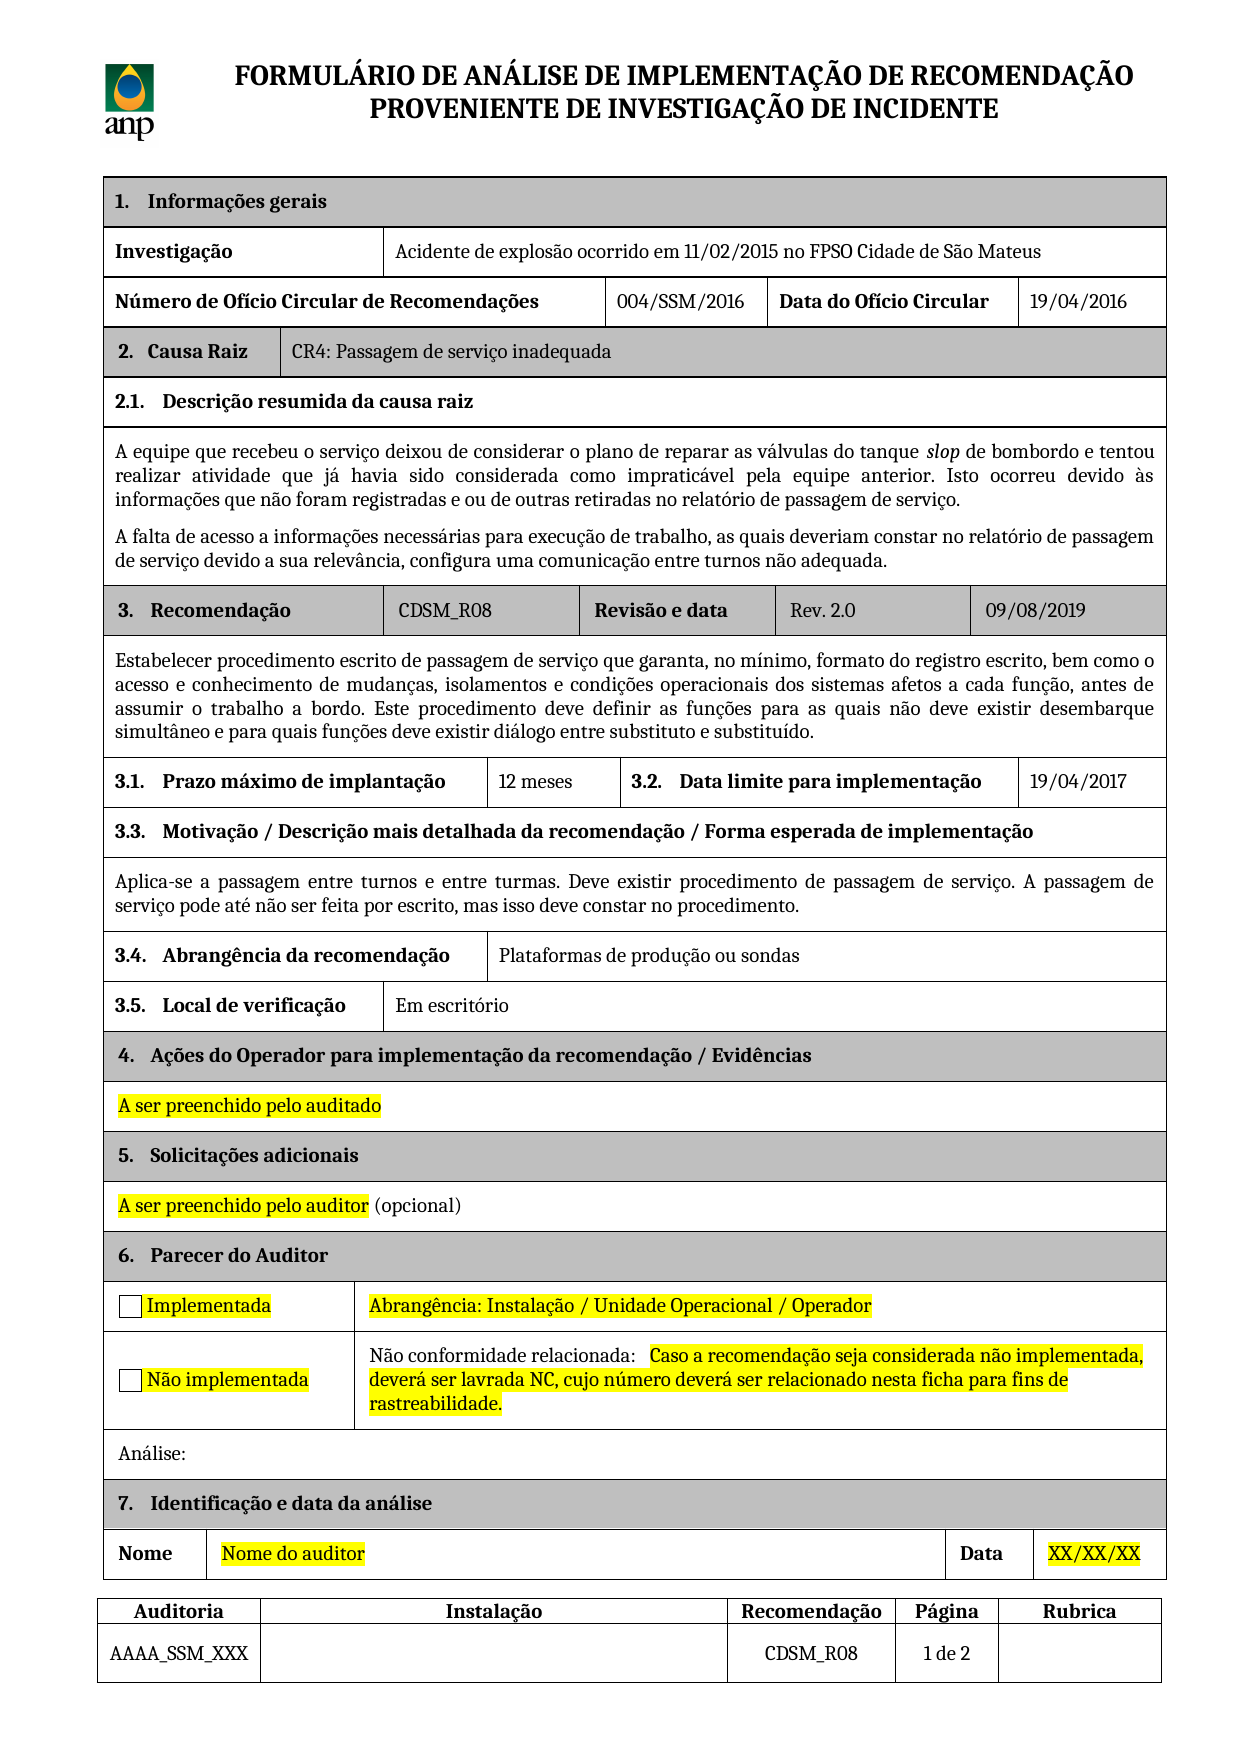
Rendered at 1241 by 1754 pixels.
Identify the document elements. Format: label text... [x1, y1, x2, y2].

table_cell 19/04/2017 [1019, 758, 1166, 807]
table_cell Nome do auditor [207, 1530, 945, 1578]
table_cell Revisão e data [580, 586, 775, 635]
table_cell Data do Ofício Circular [768, 278, 1018, 326]
table_cell Prazo máximo de implantação [104, 758, 487, 807]
table_cell Não implementada [104, 1332, 354, 1428]
table_cell Abrangência: Instalação / Unidade Operacional / Operador [355, 1282, 1166, 1331]
table_cell 19/04/2016 [1019, 278, 1166, 326]
table_cell Local de verificação [104, 982, 383, 1031]
table_cell Análise: [104, 1430, 1166, 1478]
table_cell Não conformidade relacionada: Caso a recomendação seja considerada não implementada, deverá ser lavrada NC, cujo número deverá ser relacionado nesta ficha para fins de rastreabilidade. [355, 1332, 1166, 1428]
table_cell Estabelecer procedimento escrito de passagem de serviço que garanta, no mínimo, formato do registro escrito, bem como o acesso e conhecimento de mudanças, isolamentos e condições operacionais dos sistemas afetos a cada função, antes de assumir o trabalho a bordo. Este procedimento deve definir as funções para as quais não deve existir desembarque simultâneo e para quais funções deve existir diálogo entre substituto e substituído. [104, 636, 1166, 757]
table_cell Ações do Operador para implementação da recomendação / Evidências [104, 1032, 1166, 1081]
table_cell Causa Raiz [104, 328, 280, 376]
table_header Informações gerais [104, 178, 1166, 226]
table_cell Investigação [104, 228, 383, 276]
table_cell CR4: Passagem de serviço inadequada [281, 328, 1166, 376]
table_cell Número de Ofício Circular de Recomendações [104, 278, 605, 326]
table_cell 004/SSM/2016 [606, 278, 767, 326]
table_cell Aplica-se a passagem entre turnos e entre turmas. Deve existir procedimento de passagem de serviço. A passagem de serviço pode até não ser feita por escrito, mas isso deve constar no procedimento. [104, 858, 1166, 931]
table_cell Em escritório [384, 982, 1166, 1031]
table_cell Abrangência da recomendação [104, 932, 487, 981]
table_cell Implementada [104, 1282, 354, 1331]
table_cell XX/XX/XX [1034, 1530, 1166, 1578]
table_cell Nome [104, 1530, 206, 1578]
table_cell Descrição resumida da causa raiz [104, 378, 1166, 426]
table_cell Parecer do Auditor [104, 1232, 1166, 1281]
table_cell CDSM_R08 [384, 586, 579, 635]
table_cell Data [946, 1530, 1033, 1578]
table_cell Solicitações adicionais [104, 1132, 1166, 1181]
table_cell Rev. 2.0 [776, 586, 970, 635]
table_cell 09/08/2019 [971, 586, 1166, 635]
table_cell A ser preenchido pelo auditado [104, 1082, 1166, 1131]
table_cell 12 meses [488, 758, 620, 807]
table_cell Acidente de explosão ocorrido em 11/02/2015 no FPSO Cidade de São Mateus [384, 228, 1166, 276]
table_cell Plataformas de produção ou sondas [488, 932, 1166, 981]
table_cell A equipe que recebeu o serviço deixou de considerar o plano de reparar as válvulas do tanque slop de bombordo e tentou realizar atividade que já havia sido considerada como impraticável pela equipe anterior. Isto ocorreu devido às informações que não foram registradas e ou de outras retiradas no relatório de passagem de serviço. A falta de acesso a informações necessárias para execução de trabalho, as quais deveriam constar no relatório de passagem de serviço devido a sua relevância, configura uma comunicação entre turnos não adequada. [104, 428, 1166, 585]
table_cell Recomendação [104, 586, 383, 635]
table_cell Data limite para implementação [621, 758, 1018, 807]
picture [100, 59, 160, 148]
table_cell Motivação / Descrição mais detalhada da recomendação / Forma esperada de implementação [104, 808, 1166, 857]
table_cell Identificação e data da análise [104, 1480, 1166, 1528]
table_cell A ser preenchido pelo auditor (opcional) [104, 1182, 1166, 1231]
